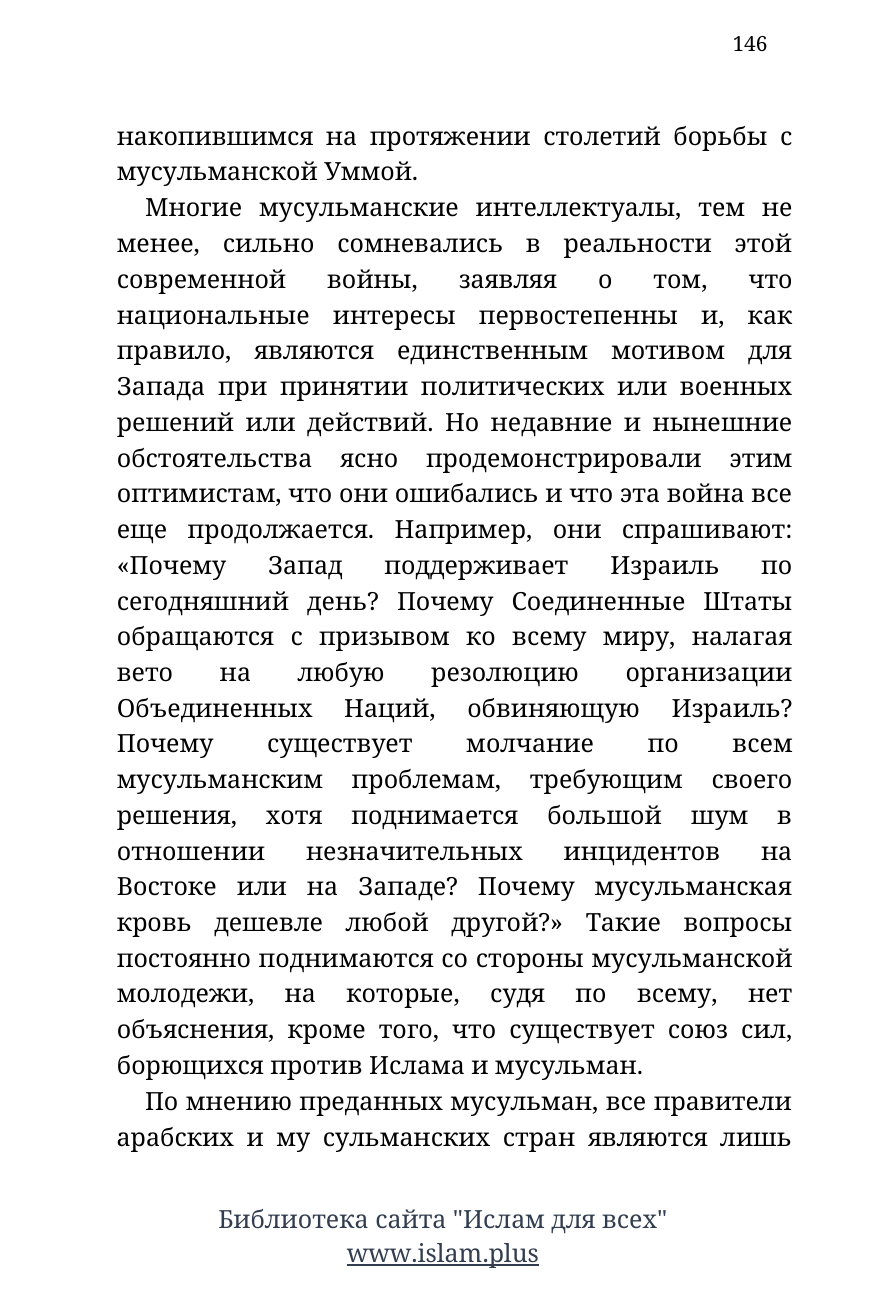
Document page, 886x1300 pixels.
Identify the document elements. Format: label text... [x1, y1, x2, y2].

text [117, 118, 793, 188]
text Многие мусульманские интеллектуалы, тем не менее, сильно сомневались в реальности этой современной войны, заявляя о том, что национальные интересы первостепенны и, как правило, являются единственным мотивом для Запада при принятии политических или военных решений или действий. Но недавние и нынешние обстоятельства ясно продемонстрировали этим оптимистам, что они ошибались и что эта война все еще продолжается. Например, они спрашивают: «Почему Запад поддерживает Израиль по сегодняшний день? Почему Соединенные Штаты обращаются с призывом ко всему миру, налагая вето на любую резолюцию организации Объединенных Наций, обвиняющую Израиль? Почему существует молчание по всем мусульманским проблемам, требующим своего решения, хотя поднимается большой шум в отношении незначительных инцидентов на Востоке или на Западе? Почему мусульманская кровь дешевле любой другой?» Такие вопросы постоянно поднимаются со стороны мусульманской молодежи, на которые, судя по всему, нет объяснения, кроме того, что существует союз сил, борющихся против Ислама и мусульман. [117, 190, 793, 1082]
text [116, 1084, 792, 1154]
